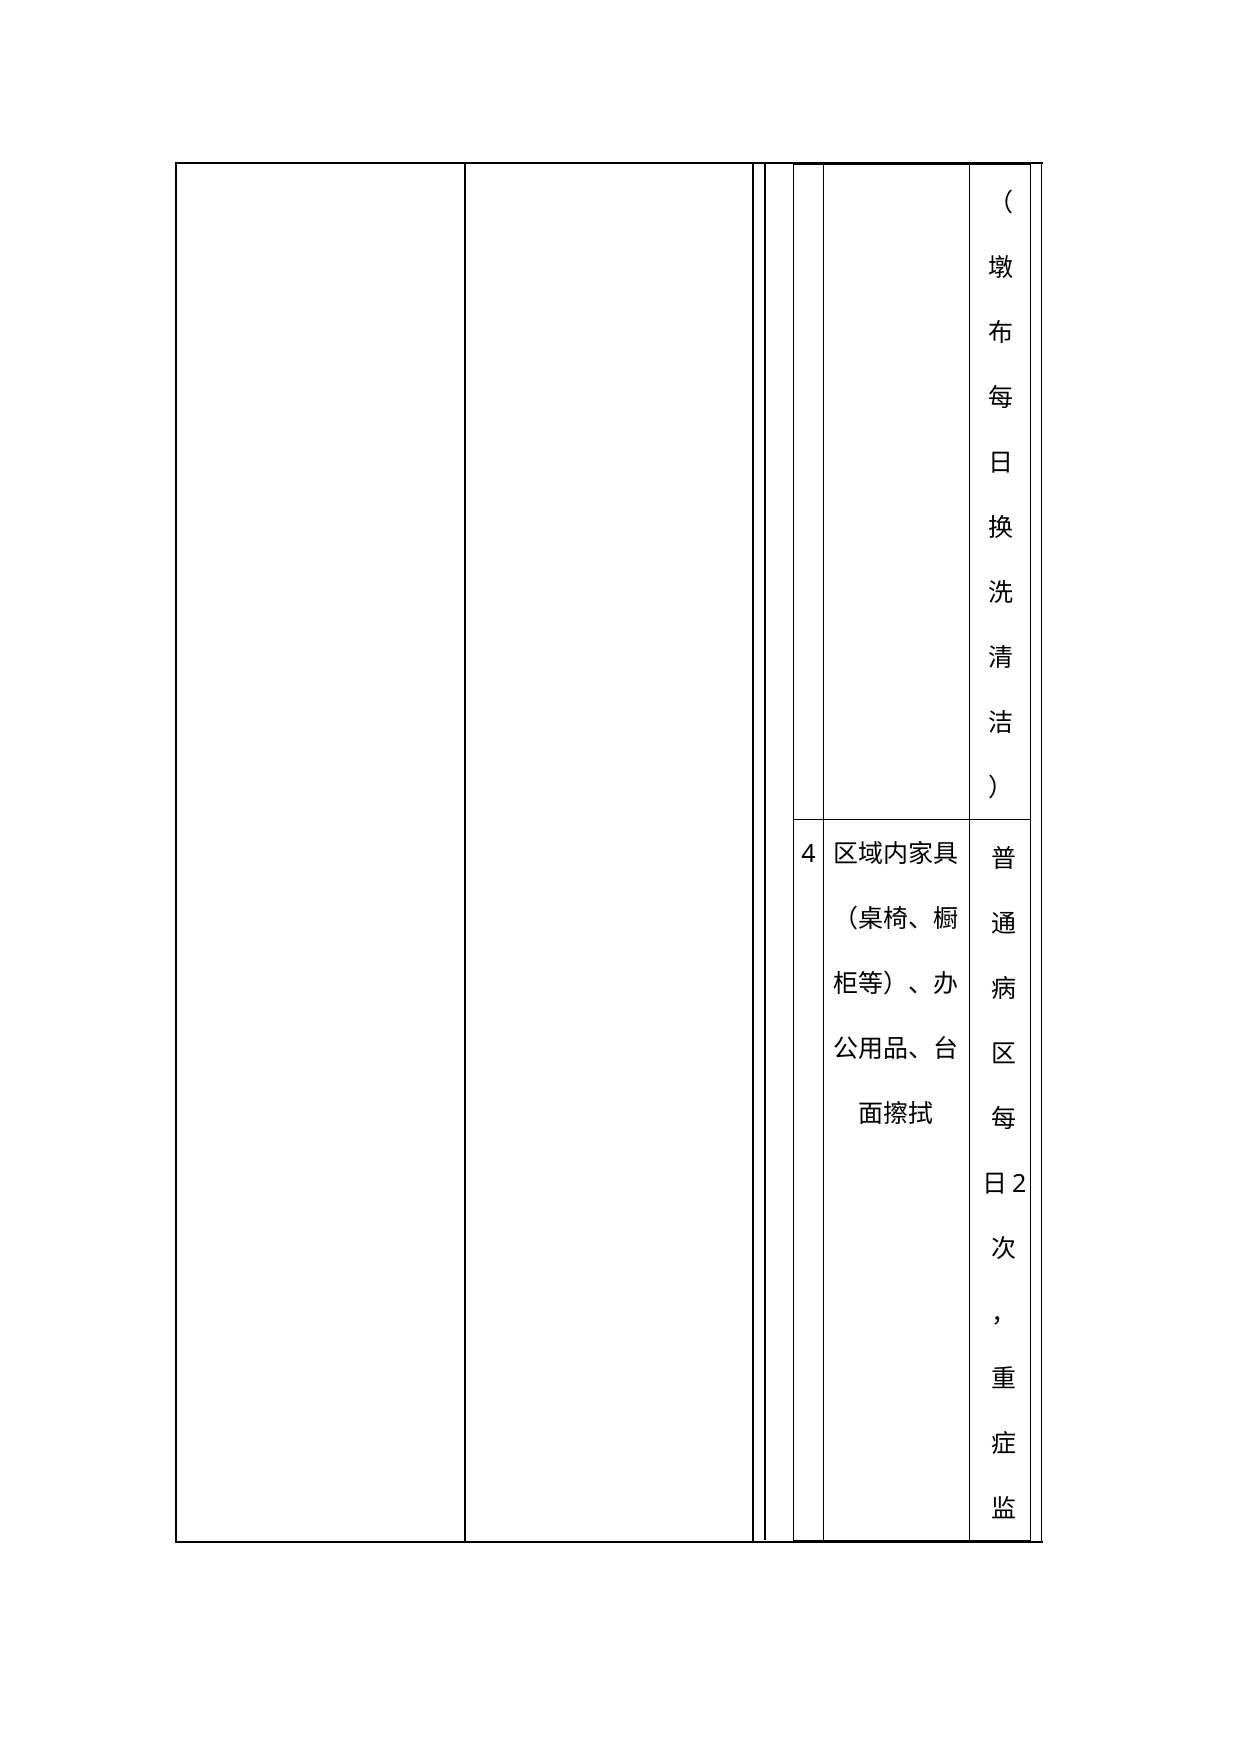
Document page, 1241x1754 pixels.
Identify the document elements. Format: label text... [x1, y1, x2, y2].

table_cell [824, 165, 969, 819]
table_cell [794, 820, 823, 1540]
table_cell [466, 164, 752, 1541]
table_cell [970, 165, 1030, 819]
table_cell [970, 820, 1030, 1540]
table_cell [824, 820, 969, 1540]
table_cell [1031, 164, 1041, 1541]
table_cell 4 [177, 164, 464, 1541]
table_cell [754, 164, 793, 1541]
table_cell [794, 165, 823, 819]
